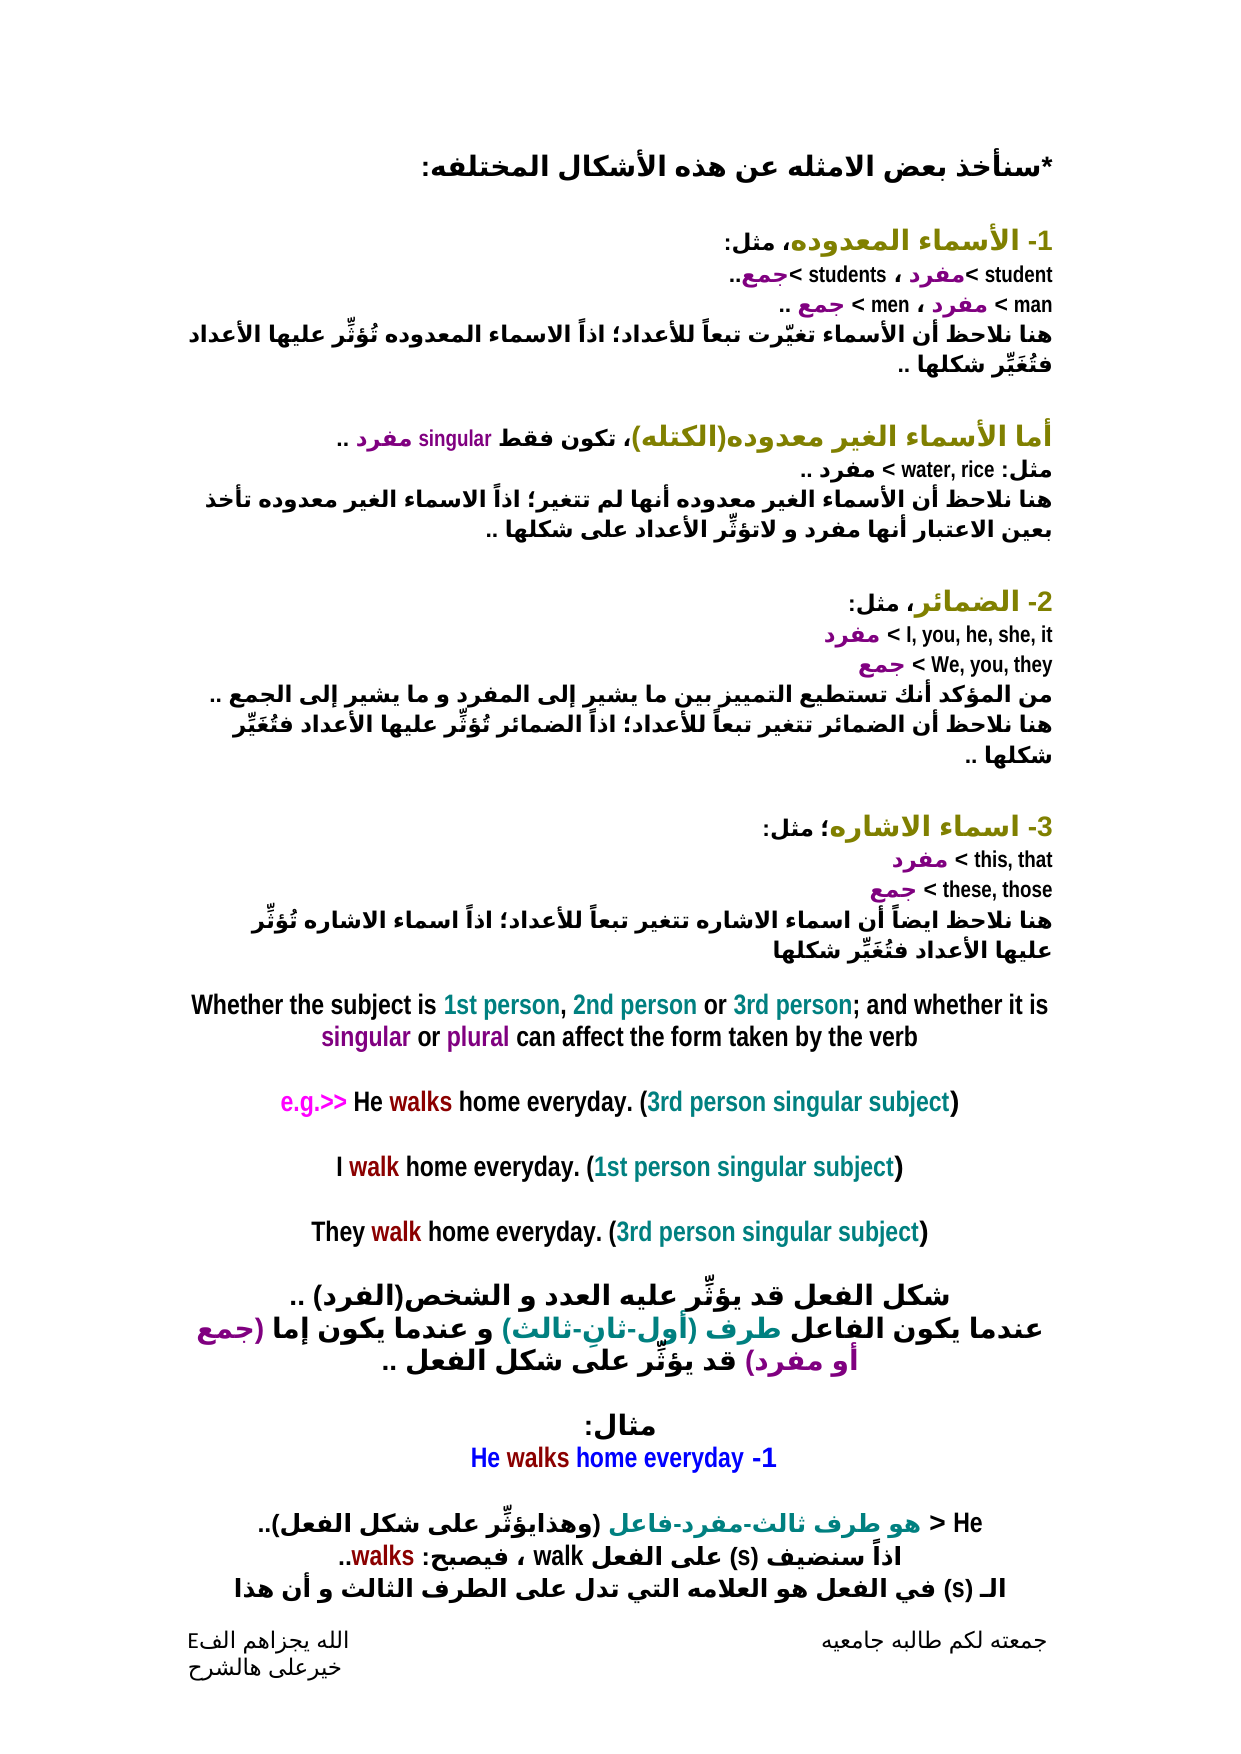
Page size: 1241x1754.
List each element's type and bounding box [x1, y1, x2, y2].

text [187, 150, 1053, 963]
text [187, 988, 1053, 1603]
